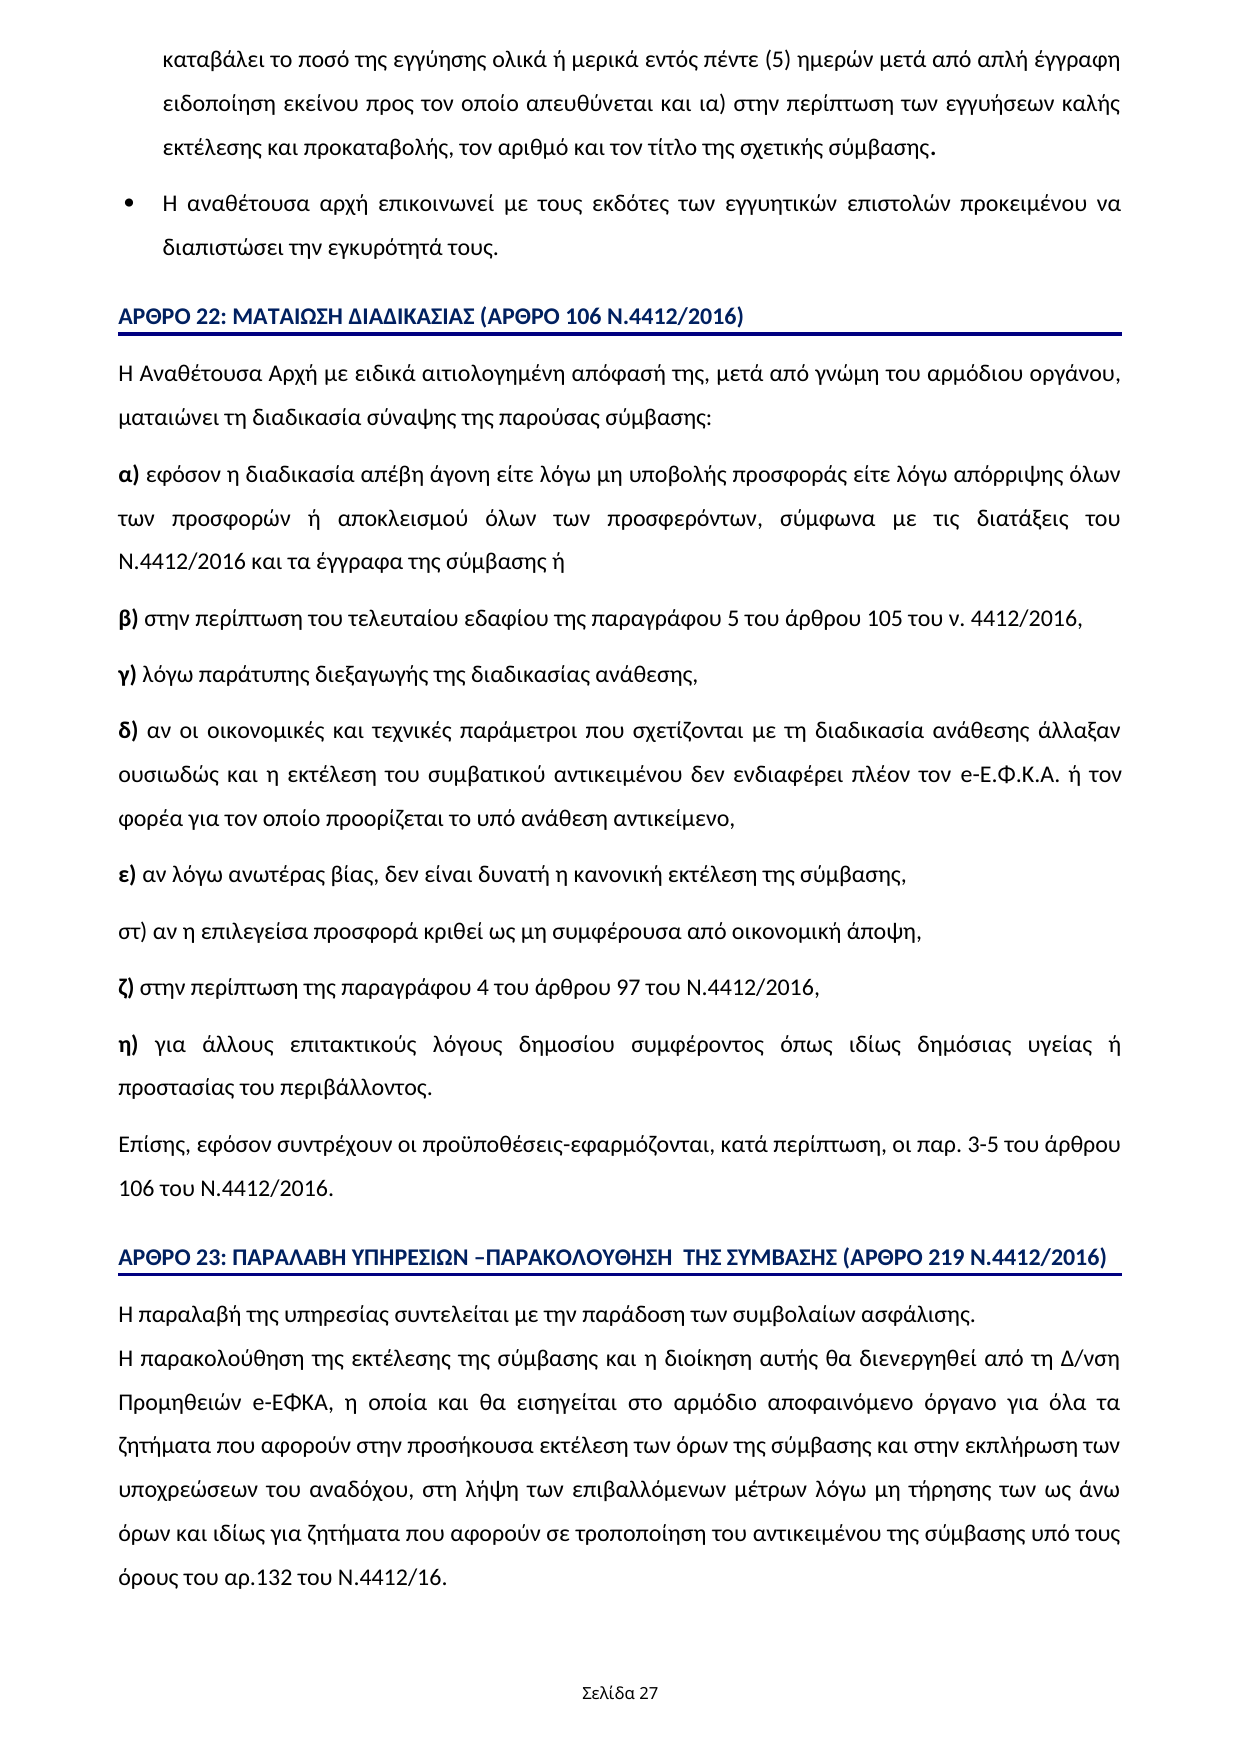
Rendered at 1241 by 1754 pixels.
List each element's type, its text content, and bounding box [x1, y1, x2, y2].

text Η Αναθέτουσα Αρχή με ειδικά αιτιολογημένη απόφασή της, μετά από γνώμη του αρμόδιου οργάνου, ματαιώνει τη διαδικασία σύναψης της παρούσας σύμβασης: [118, 358, 1122, 432]
subtitle ΑΡΘΡΟ 22: ΜΑΤΑΙΩΣΗ ΔΙΑΔΙΚΑΣΙΑΣ (άρθρο 106 Ν.4412/2016) [118, 301, 1122, 332]
text Η παρακολούθηση της εκτέλεσης της σύμβασης και η διοίκηση αυτής θα διενεργηθεί από τη Δ/νση Προμηθειών e-ΕΦΚΑ, η οποία και θα εισηγείται στο αρμόδιο αποφαινόμενο όργανο για όλα τα ζητήματα που αφορούν στην προσήκουσα εκτέλεση των όρων της σύμβασης και στην εκπλήρωση των υποχρεώσεων του αναδόχου, στη λήψη των επιβαλλόμενων μέτρων λόγω μη τήρησης των ως άνω όρων και ιδίως για ζητήματα που αφορούν σε τροποποίηση του αντικειμένου της σύμβασης υπό τους όρους του αρ.132 του Ν.4412/16. [118, 1343, 1122, 1591]
list Η αναθέτουσα αρχή επικοινωνεί με τους εκδότες των εγγυητικών επιστολών προκειμένου να διαπιστώσει την εγκυρότητά τους. [125, 188, 1122, 262]
text α) εφόσον η διαδικασία απέβη άγονη είτε λόγω μη υποβολής προσφοράς είτε λόγω απόρριψης όλων των προσφορών ή αποκλεισμού όλων των προσφερόντων, σύμφωνα με τις διατάξεις του Ν.4412/2016 και τα έγγραφα της σύμβασης ή [118, 459, 1122, 576]
text δ) αν οι οικονομικές και τεχνικές παράμετροι που σχετίζονται με τη διαδικασία ανάθεσης άλλαξαν ουσιωδώς και η εκτέλεση του συμβατικού αντικειμένου δεν ενδιαφέρει πλέον τον e-Ε.Φ.Κ.Α. ή τον φορέα για τον οποίο προορίζεται το υπό ανάθεση αντικείμενο, [118, 716, 1122, 832]
text γ) λόγω παράτυπης διεξαγωγής της διαδικασίας ανάθεσης, [118, 659, 1122, 688]
text β) στην περίπτωση του τελευταίου εδαφίου της παραγράφου 5 του άρθρου 105 του ν. 4412/2016, [118, 603, 1122, 632]
subtitle ΑΡΘΡΟ 23: ΠΑΡΑΛΑΒΗ ΥΠΗΡΕΣΙΩΝ –παρακολουθηση της συμβασησ (Άρθρο 219 Ν.4412/2016) [118, 1242, 1122, 1273]
text η) για άλλους επιτακτικούς λόγους δημοσίου συμφέροντος όπως ιδίως δημόσιας υγείας ή προστασίας του περιβάλλοντος. [118, 1029, 1122, 1102]
text Επίσης, εφόσον συντρέχουν οι προϋποθέσεις-εφαρμόζονται, κατά περίπτωση, οι παρ. 3-5 του άρθρου 106 του Ν.4412/2016. [118, 1129, 1122, 1202]
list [125, 44, 1122, 161]
text στ) αν η επιλεγείσα προσφορά κριθεί ως μη συμφέρουσα από οικονομική άποψη, [118, 916, 1122, 945]
text ζ) στην περίπτωση της παραγράφου 4 του άρθρου 97 του Ν.4412/2016, [118, 972, 1122, 1002]
text ε) αν λόγω ανωτέρας βίας, δεν είναι δυνατή η κανονική εκτέλεση της σύμβασης, [118, 859, 1122, 889]
text Η παραλαβή της υπηρεσίας συντελείται με την παράδοση των συμβολαίων ασφάλισης. [118, 1299, 1122, 1328]
